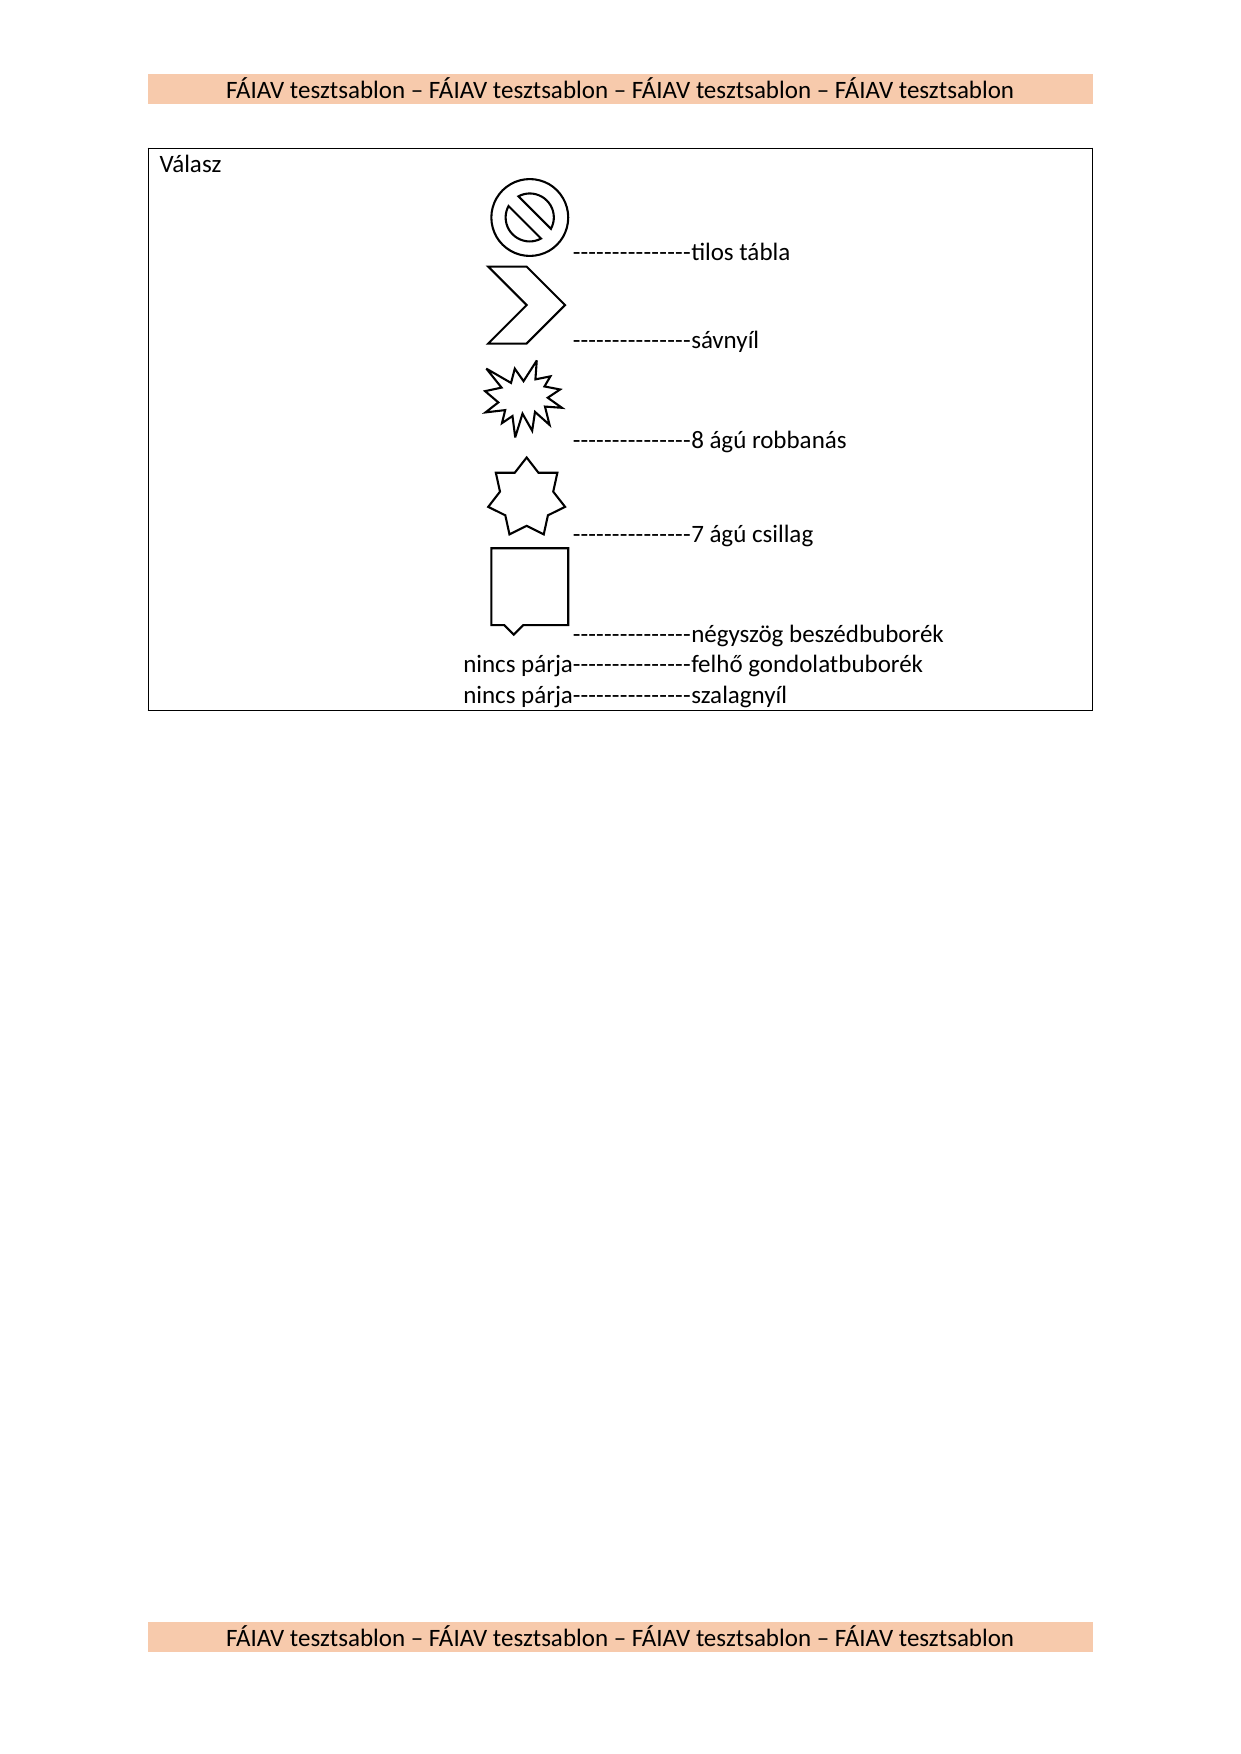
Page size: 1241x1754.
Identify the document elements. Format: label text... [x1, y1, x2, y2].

table_header Válasz tilos tábla sávnyíl 8 ágú robbanás 7 ágú csillag négyszög beszédbuborék nincs párja felhő gondolatbuborék nincs párja szalagnyíl [149, 149, 1092, 709]
